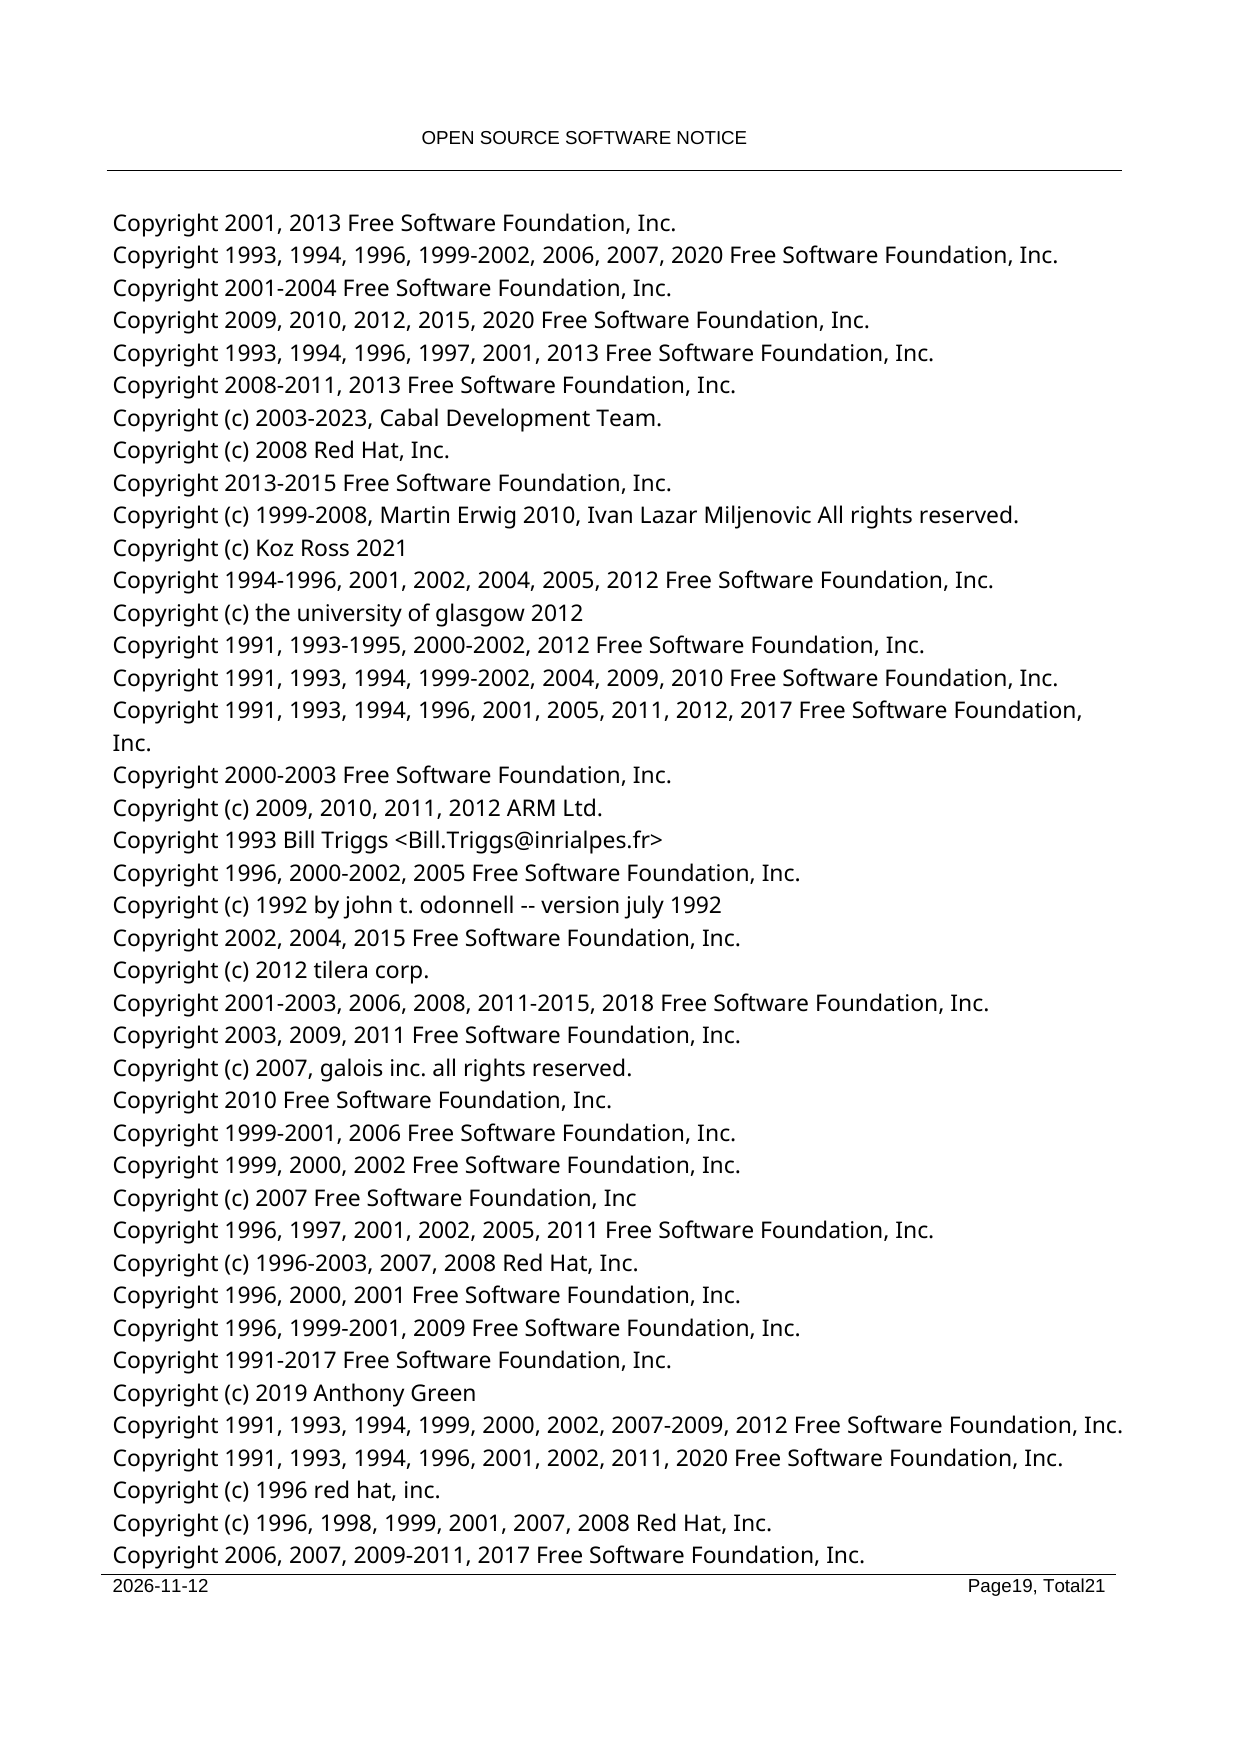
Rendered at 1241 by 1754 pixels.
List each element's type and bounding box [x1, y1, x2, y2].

text [112, 206, 1128, 1571]
